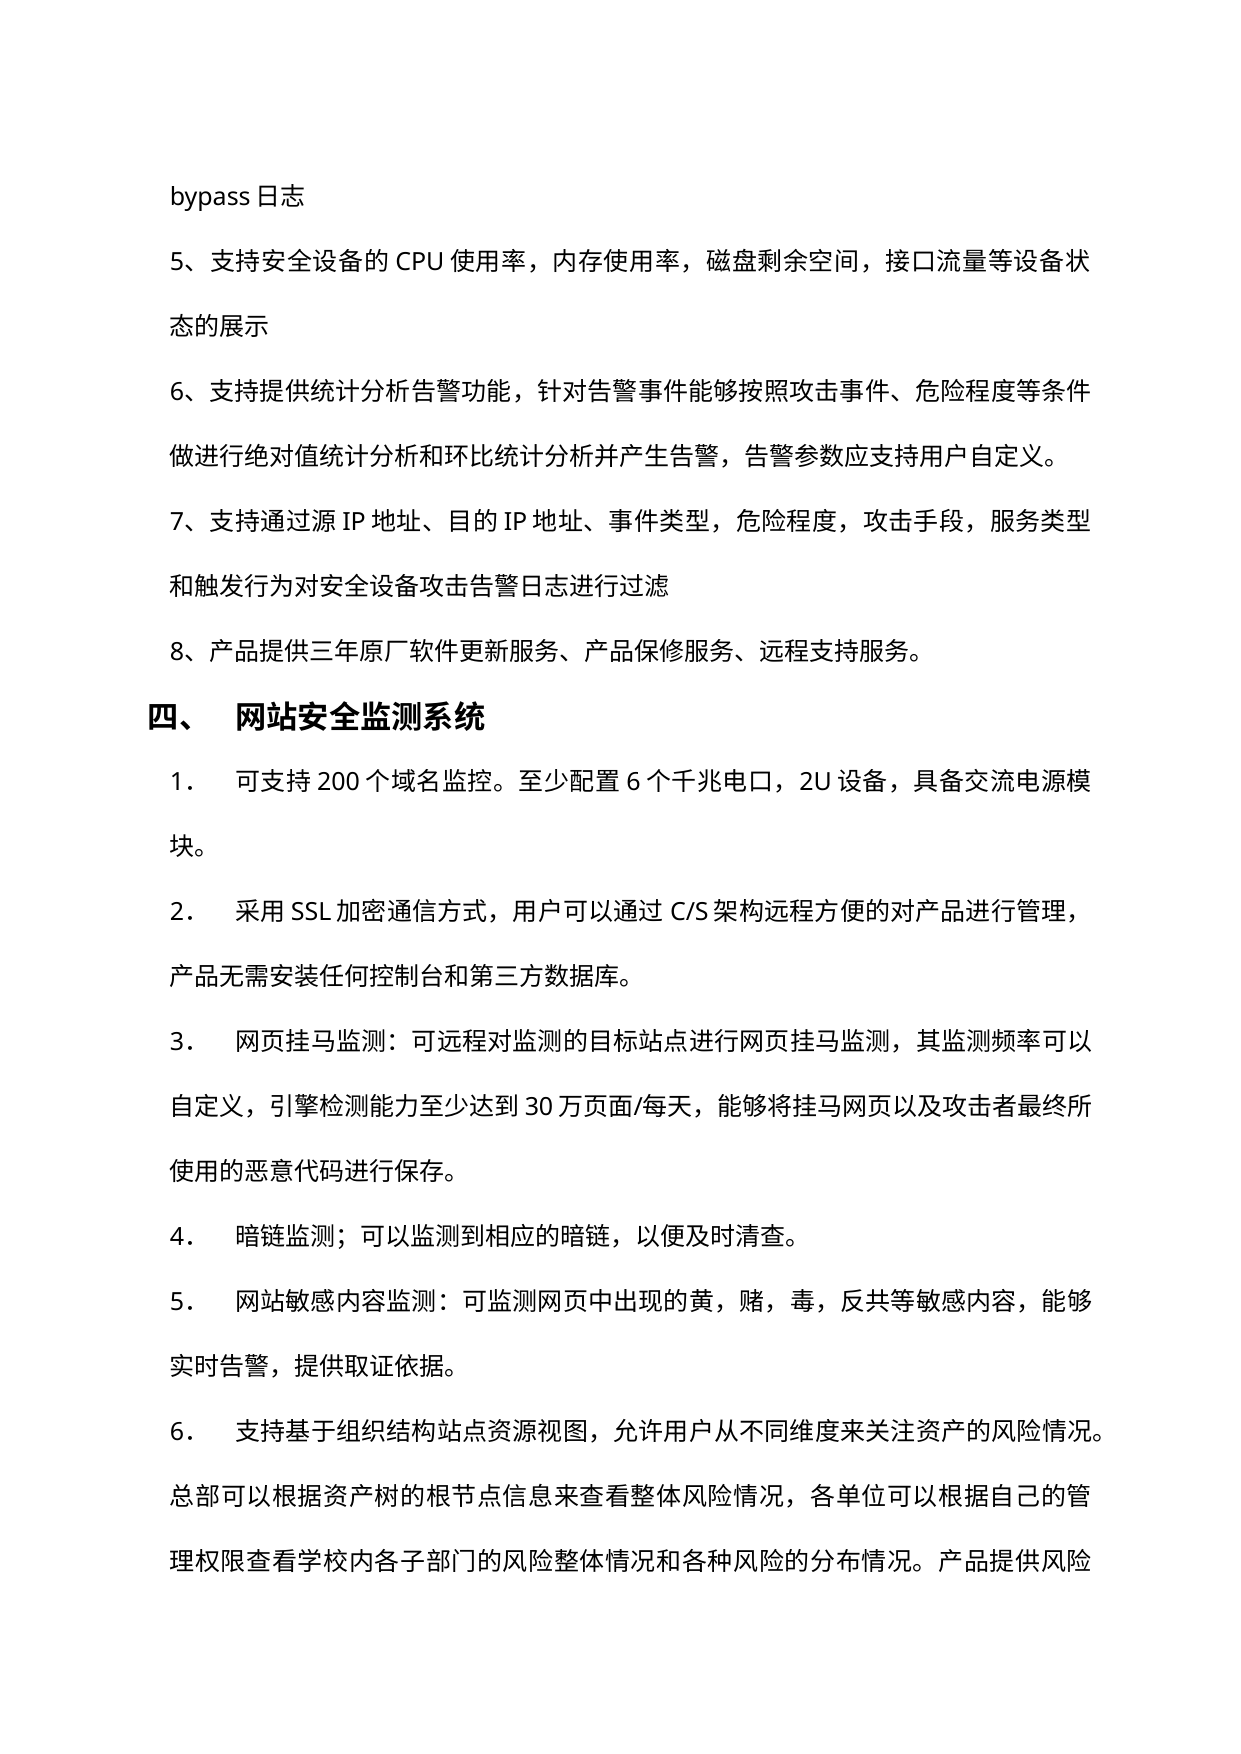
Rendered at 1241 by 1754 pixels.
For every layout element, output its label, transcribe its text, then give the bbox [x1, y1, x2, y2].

text 1． 可支持200个域名监控。至少配置6个千兆电口，2U设备，具备交流电源模块。 [169, 747, 1092, 877]
text 7、支持通过源IP地址、目的IP地址、事件类型，危险程度，攻击手段，服务类型和触发行为对安全设备攻击告警日志进行过滤 [169, 487, 1092, 617]
text 4． 暗链监测；可以监测到相应的暗链，以便及时清查。 [169, 1202, 1092, 1267]
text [169, 162, 1092, 227]
text 3． 网页挂马监测：可远程对监测的目标站点进行网页挂马监测，其监测频率可以自定义，引擎检测能力至少达到30万页面/每天，能够将挂马网页以及攻击者最终所使用的恶意代码进行保存。 [169, 1007, 1092, 1202]
text 6、支持提供统计分析告警功能，针对告警事件能够按照攻击事件、危险程度等条件做进行绝对值统计分析和环比统计分析并产生告警，告警参数应支持用户自定义。 [169, 357, 1092, 487]
text 5、支持安全设备的CPU使用率，内存使用率，磁盘剩余空间，接口流量等设备状态的展示 [169, 227, 1092, 357]
text 5． 网站敏感内容监测：可监测网页中出现的黄，赌，毒，反共等敏感内容，能够实时告警，提供取证依据。 [169, 1267, 1092, 1397]
list 网站安全监测系统 [148, 682, 1092, 747]
text 8、产品提供三年原厂软件更新服务、产品保修服务、远程支持服务。 [169, 617, 1092, 682]
text 2． 采用SSL加密通信方式，用户可以通过C/S架构远程方便的对产品进行管理，产品无需安装任何控制台和第三方数据库。 [169, 877, 1092, 1007]
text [169, 1397, 1092, 1592]
